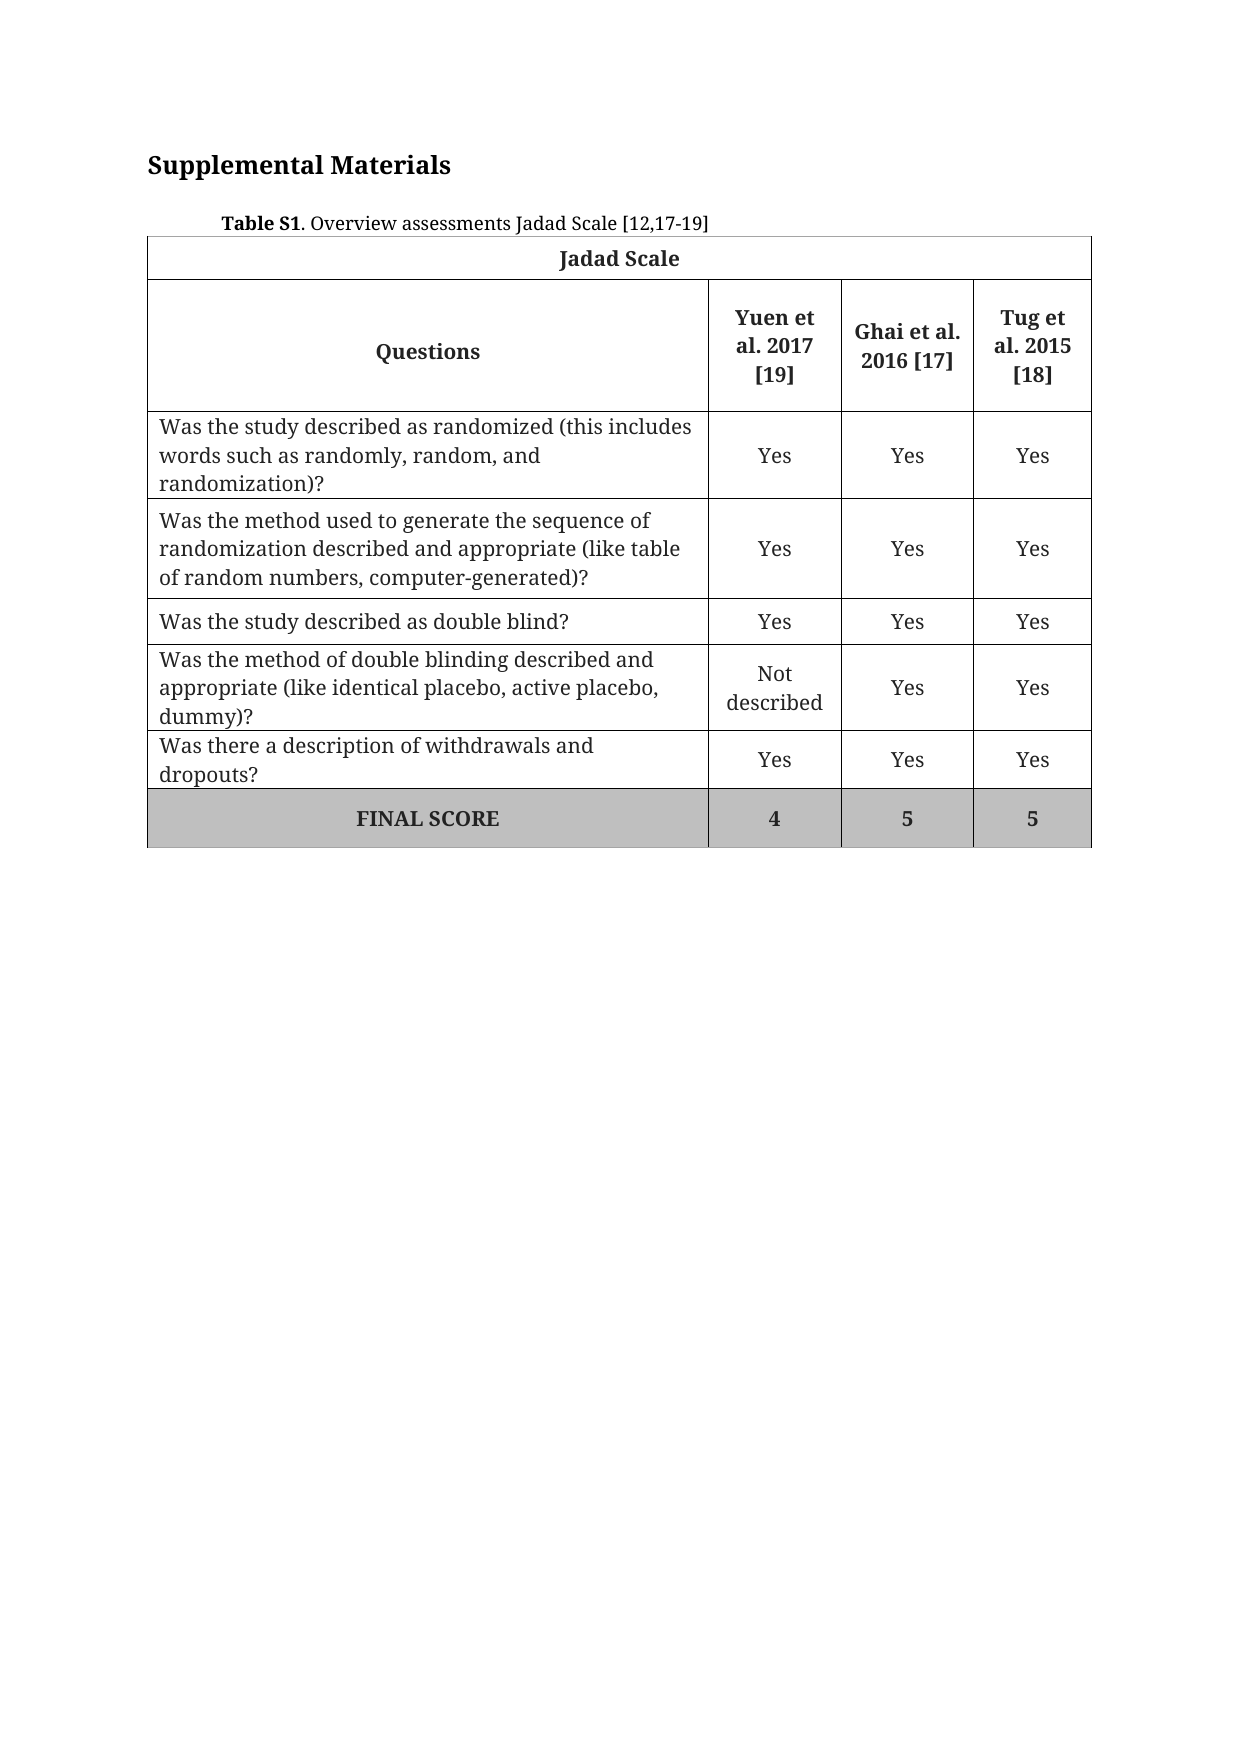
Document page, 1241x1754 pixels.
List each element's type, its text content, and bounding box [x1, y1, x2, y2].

table_cell Yes [974, 412, 1091, 498]
table_cell Was the method of double blinding described and appropriate (like identical placebo, active placebo, dummy)? [148, 645, 708, 730]
table_cell Yes [974, 599, 1091, 644]
table_cell Was there a description of withdrawals and dropouts? [148, 731, 708, 788]
table_cell Yes [974, 499, 1091, 598]
table_cell Tug et al. 2015 [18] [974, 280, 1091, 411]
table_cell Yes [709, 499, 841, 598]
table_cell Yes [842, 599, 973, 644]
table_cell Yes [974, 731, 1091, 788]
table_cell 5 [842, 789, 973, 847]
table_cell Not described [709, 645, 841, 730]
table_cell Yuen et al. 2017 [19] [709, 280, 841, 411]
table_cell 5 [974, 789, 1091, 847]
table_cell Yes [974, 645, 1091, 730]
table_cell Yes [709, 731, 841, 788]
table_cell Yes [842, 645, 973, 730]
table_cell Questions [148, 280, 708, 411]
table_cell 4 [709, 789, 841, 847]
text Supplemental Materials [148, 148, 1093, 182]
table_cell Yes [842, 412, 973, 498]
table_cell Was the study described as randomized (this includes words such as randomly, random, and randomization)? [148, 412, 708, 498]
text Table S1. Overview assessments Jadad Scale [12,17-19] [148, 209, 1093, 236]
table_cell FINAL SCORE [148, 789, 708, 847]
table_cell Yes [842, 499, 973, 598]
table_cell Yes [709, 412, 841, 498]
table_cell Was the method used to generate the sequence of randomization described and appropriate (like table of random numbers, computer-generated)? [148, 499, 708, 598]
table_header Jadad Scale [148, 237, 1091, 279]
table_cell Ghai et al. 2016 [17] [842, 280, 973, 411]
table_cell Yes [709, 599, 841, 644]
table_cell Was the study described as double blind? [148, 599, 708, 644]
table_cell Yes [842, 731, 973, 788]
